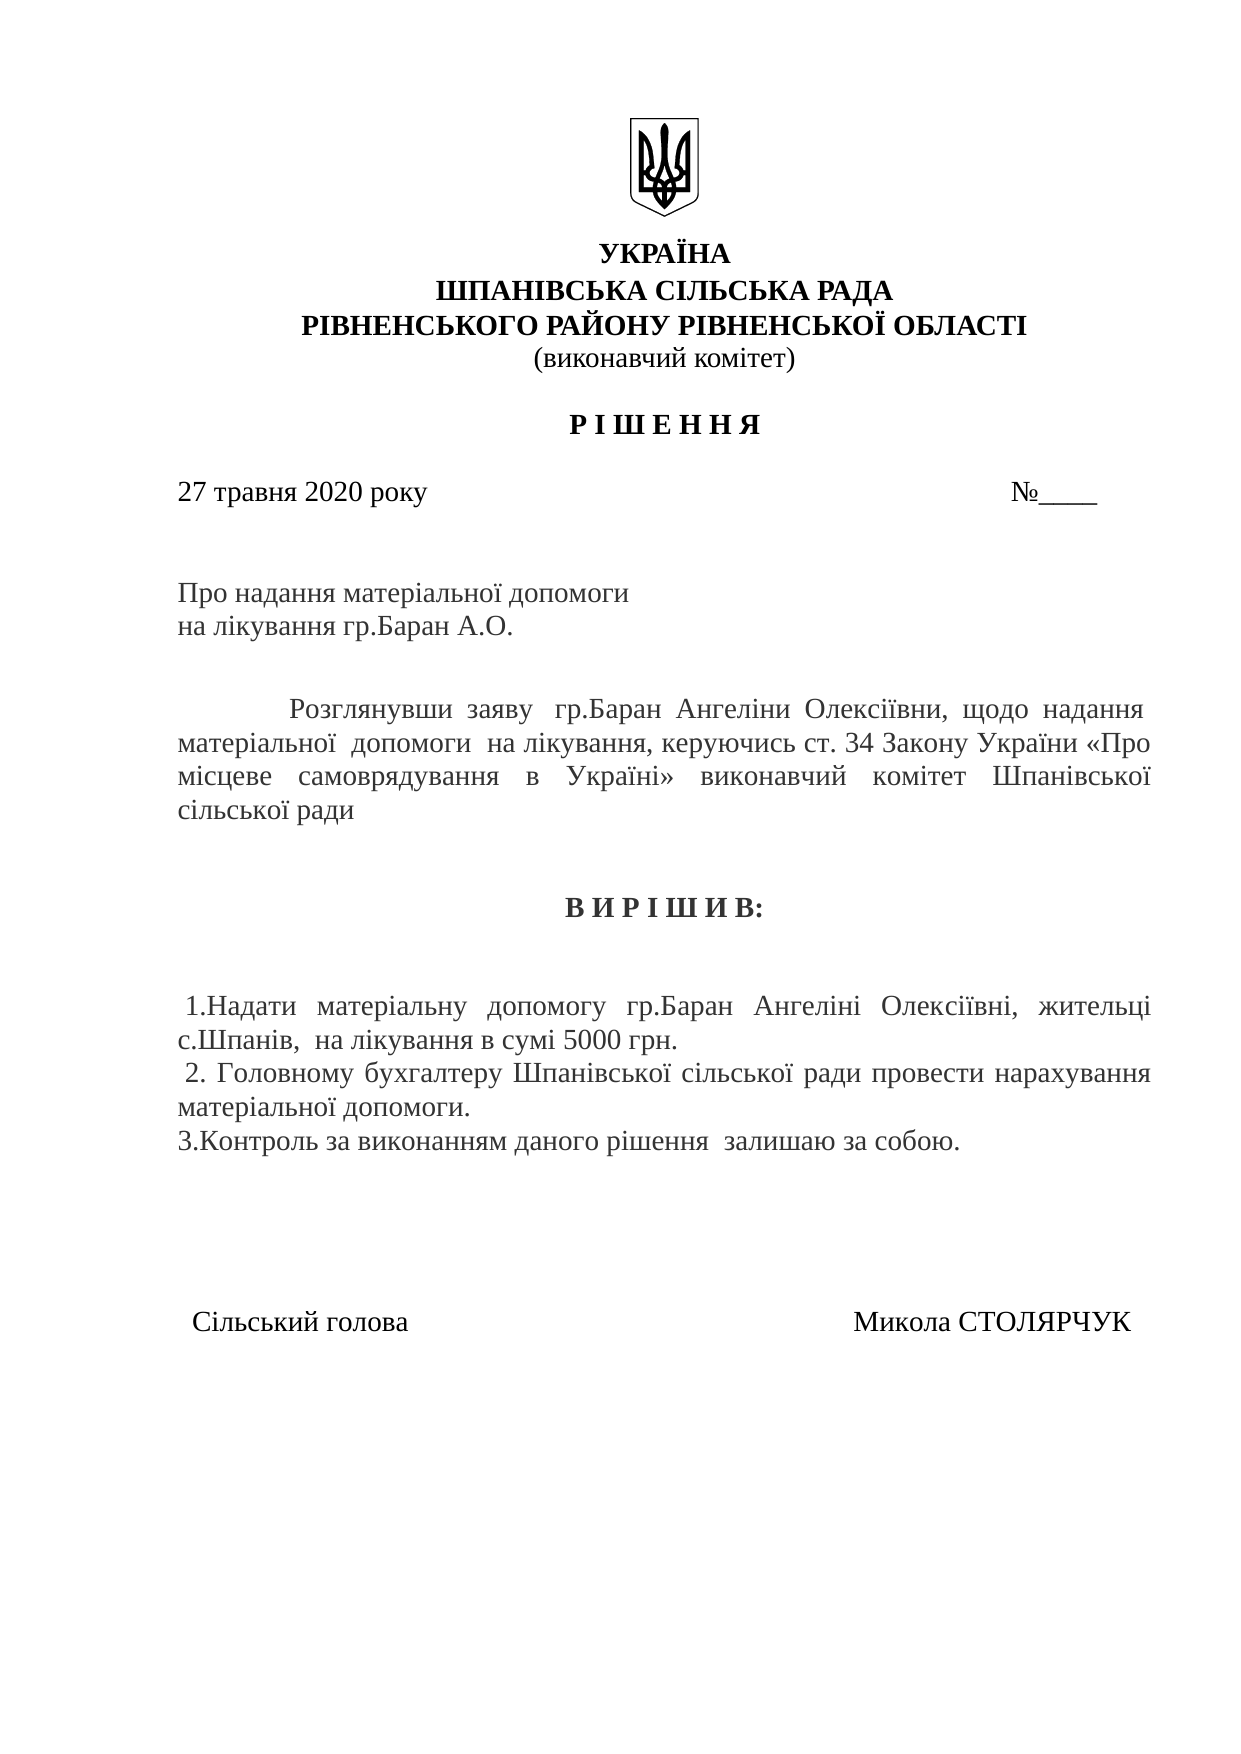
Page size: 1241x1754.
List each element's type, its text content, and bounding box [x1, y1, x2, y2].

text Р І Ш Е Н Н Я [177, 407, 1152, 441]
text 2. Головному бухгалтеру Шпанівської сільської ради провести нарахування матеріальної допомоги. [177, 1056, 1152, 1123]
text Про надання матеріальної допомоги [177, 575, 1152, 608]
text В И Р І Ш И В: [177, 890, 1152, 924]
text 27 травня 2020 року №____ [177, 474, 1152, 508]
subtitle ШПАНІВСЬКА сільська рада [871, 282, 1152, 305]
text Розглянувши заяву гр.Баран Ангеліни Олексіївни, щодо надання матеріальної допомоги на лікування, керуючись ст. 34 Закону України «Про місцеве самоврядування в Україні» виконавчий комітет Шпанівської сільської ради [177, 691, 1152, 825]
text Україна [177, 236, 1152, 269]
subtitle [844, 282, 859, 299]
text 1.Надати матеріальну допомогу гр.Баран Ангеліні Олексіївні, жительці с.Шпанів, на лікування в сумі 5000 грн. [177, 988, 1152, 1056]
subtitle ШПАНІВСЬКА сільська рада [177, 282, 853, 305]
text (виконавчий комітет) [177, 340, 1152, 374]
text РІВНЕНСЬКОГО РАЙОНУ РІВНЕНСЬКОЇ ОБЛАСТІ [177, 317, 1152, 340]
text 3.Контроль за виконанням даного рішення залишаю за собою. [177, 1123, 1152, 1156]
text на лікування гр.Баран А.О. [177, 608, 1152, 642]
text Сільський голова Микола СТОЛЯРЧУК [177, 1304, 1152, 1337]
